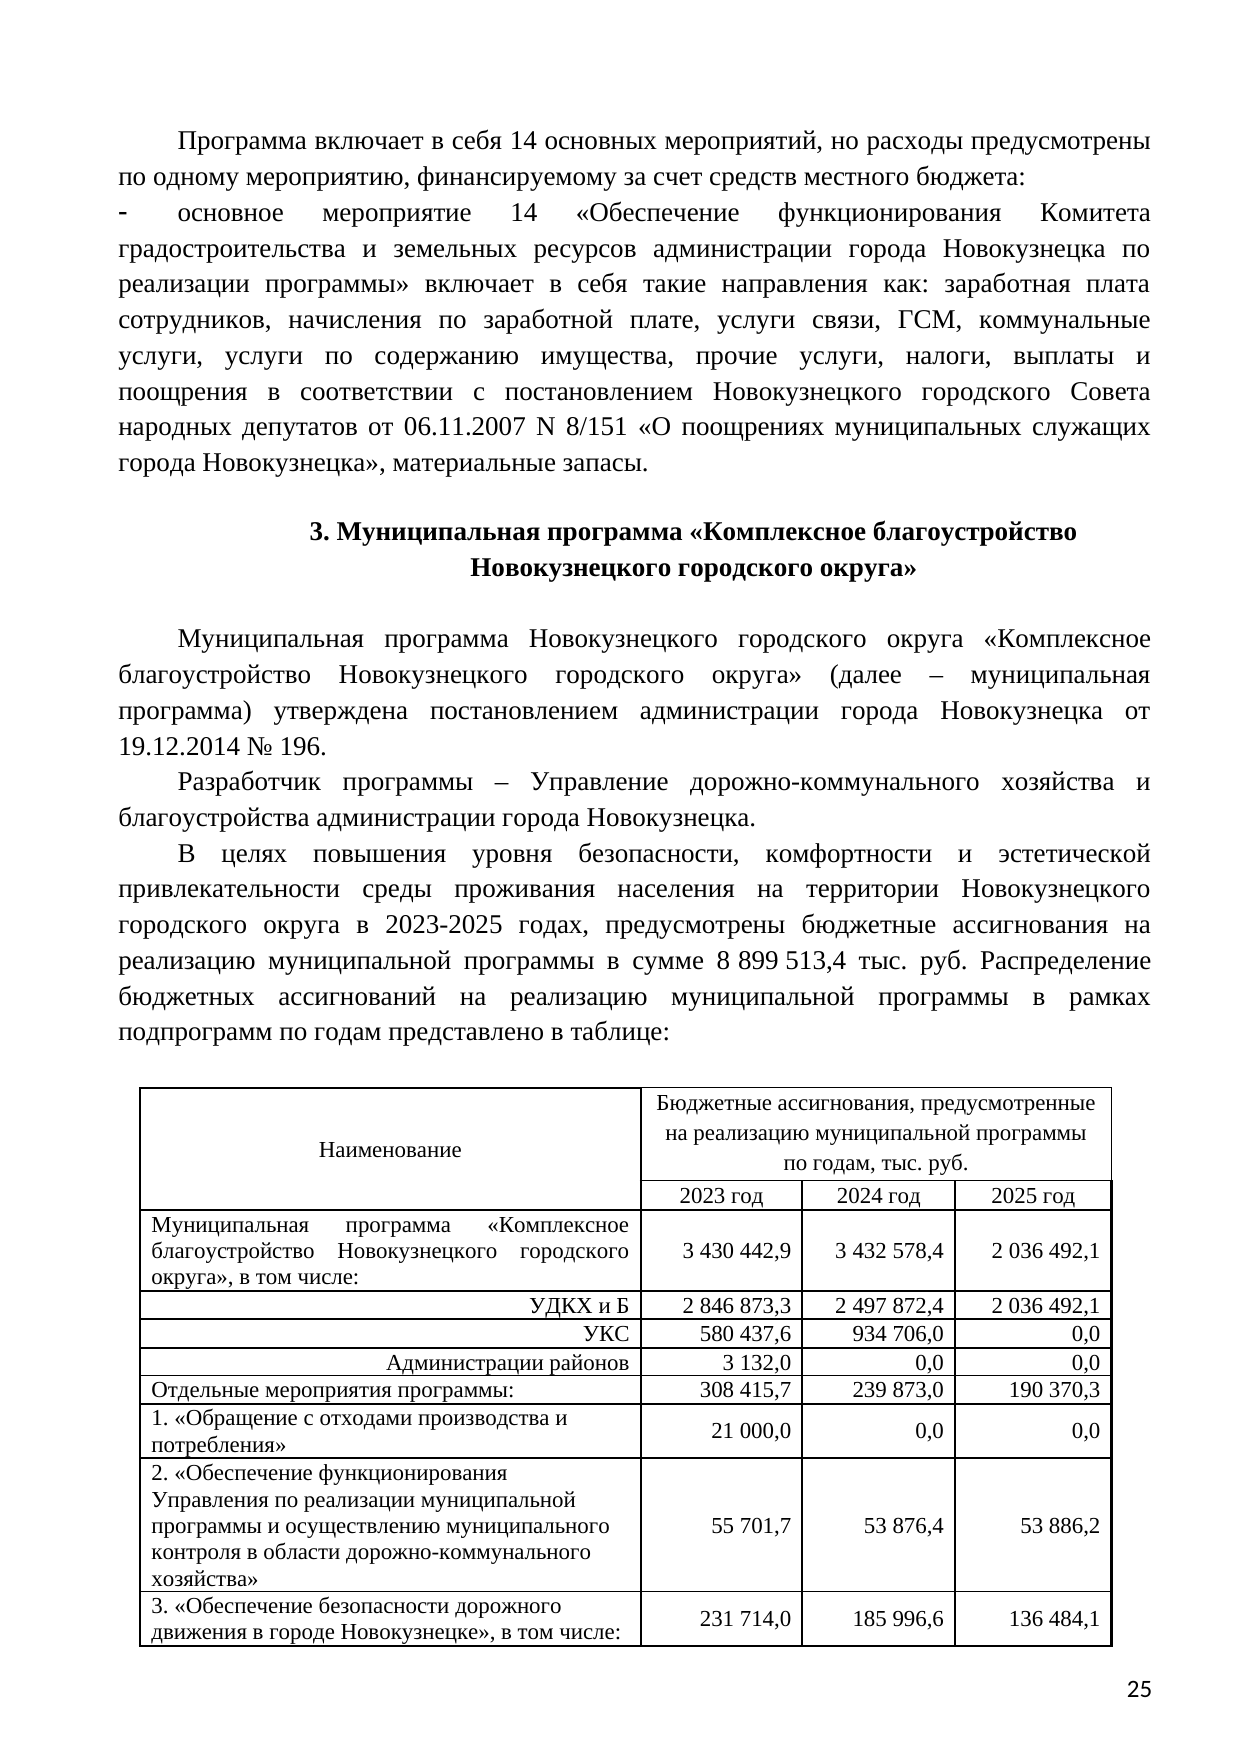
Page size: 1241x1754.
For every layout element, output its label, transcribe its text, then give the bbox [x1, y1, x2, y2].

table_cell 55 701,7 [642, 1459, 801, 1591]
table_cell 21 000,0 [642, 1405, 801, 1457]
table_cell 231 714,0 [642, 1592, 801, 1645]
table_cell УКС [141, 1320, 640, 1347]
list основное мероприятие 14 «Обеспечение функционирования Комитета градостроительства и земельных ресурсов администрации города Новокузнецка по реализации программы» включает в себя такие направления как: заработная плата сотрудников, начисления по заработной плате, услуги связи, ГСМ, коммунальные услуги, услуги по содержанию имущества, прочие услуги, налоги, выплаты и поощрения в соответствии с постановлением Новокузнецкого городского Совета народных депутатов от 06.11.2007 N 8/151 «О поощрениях муниципальных служащих города Новокузнецка», материальные запасы. [118, 196, 1152, 477]
table_cell 2 497 872,4 [803, 1292, 954, 1318]
table_cell 2025 год [956, 1181, 1110, 1208]
table_cell 136 484,1 [956, 1592, 1110, 1645]
table_cell 185 996,6 [803, 1592, 954, 1645]
list Разработчик программы – Управление дорожно-коммунального хозяйства и благоустройства администрации города Новокузнецка. [118, 765, 1152, 832]
table_cell 0,0 [803, 1405, 954, 1457]
table_cell 53 886,2 [956, 1459, 1110, 1591]
table_cell 3 432 578,4 [803, 1211, 954, 1290]
table_cell 3. «Обеспечение безопасности дорожного движения в городе Новокузнецке», в том числе: [141, 1592, 640, 1645]
table_cell 2023 год [642, 1181, 801, 1208]
list 3. Муниципальная программа «Комплексное благоустройство [235, 515, 1152, 546]
table_cell 0,0 [956, 1405, 1110, 1457]
table_header Бюджетные ассигнования, предусмотренные на реализацию муниципальной программы по годам, тыс. руб. [642, 1088, 1111, 1180]
table_cell 1. «Обращение с отходами производства и потребления» [141, 1405, 640, 1457]
table_cell Муниципальная программа «Комплексное благоустройство Новокузнецкого городского округа», в том числе: [141, 1211, 640, 1290]
table_cell УДКХ и Б [141, 1292, 640, 1318]
table_cell 934 706,0 [803, 1320, 954, 1347]
list Муниципальная программа Новокузнецкого городского округа «Комплексное благоустройство Новокузнецкого городского округа» (далее – муниципальная программа) утверждена постановлением администрации города Новокузнецка от 19.12.2014 № 196. [118, 622, 1152, 761]
table_cell 2 846 873,3 [642, 1292, 801, 1318]
table_cell 0,0 [956, 1320, 1110, 1347]
table_cell 3 430 442,9 [642, 1211, 801, 1290]
list Новокузнецкого городского округа» [235, 551, 1152, 582]
table_cell 2024 год [803, 1181, 954, 1208]
table_cell 190 370,3 [956, 1376, 1110, 1402]
table_cell 580 437,6 [642, 1320, 801, 1347]
table_cell 308 415,7 [642, 1376, 801, 1402]
table_cell 0,0 [956, 1349, 1110, 1375]
table_cell Администрации районов [141, 1349, 640, 1375]
table_cell 2 036 492,1 [956, 1292, 1110, 1318]
text Программа включает в себя 14 основных мероприятий, но расходы предусмотрены по одному мероприятию, финансируемому за счет средств местного бюджета: [118, 124, 1152, 191]
table_cell 53 876,4 [803, 1459, 954, 1591]
text В целях повышения уровня безопасности, комфортности и эстетической привлекательности среды проживания населения на территории Новокузнецкого городского округа в 2023-2025 годах, предусмотрены бюджетные ассигнования на реализацию муниципальной программы в сумме 8 899 513,4 тыс. руб. Распределение бюджетных ассигнований на реализацию муниципальной программы в рамках подпрограмм по годам представлено в таблице: [118, 837, 1152, 1047]
table_cell 0,0 [803, 1349, 954, 1375]
table_header Наименование [141, 1089, 640, 1208]
table_cell 239 873,0 [803, 1376, 954, 1402]
table_cell 3 132,0 [642, 1349, 801, 1375]
table_cell Отдельные мероприятия программы: [141, 1376, 640, 1402]
table_cell 2 036 492,1 [956, 1211, 1110, 1290]
table_cell 2. «Обеспечение функционирования Управления по реализации муниципальной программы и осуществлению муниципального контроля в области дорожно-коммунального хозяйства» [141, 1459, 640, 1591]
